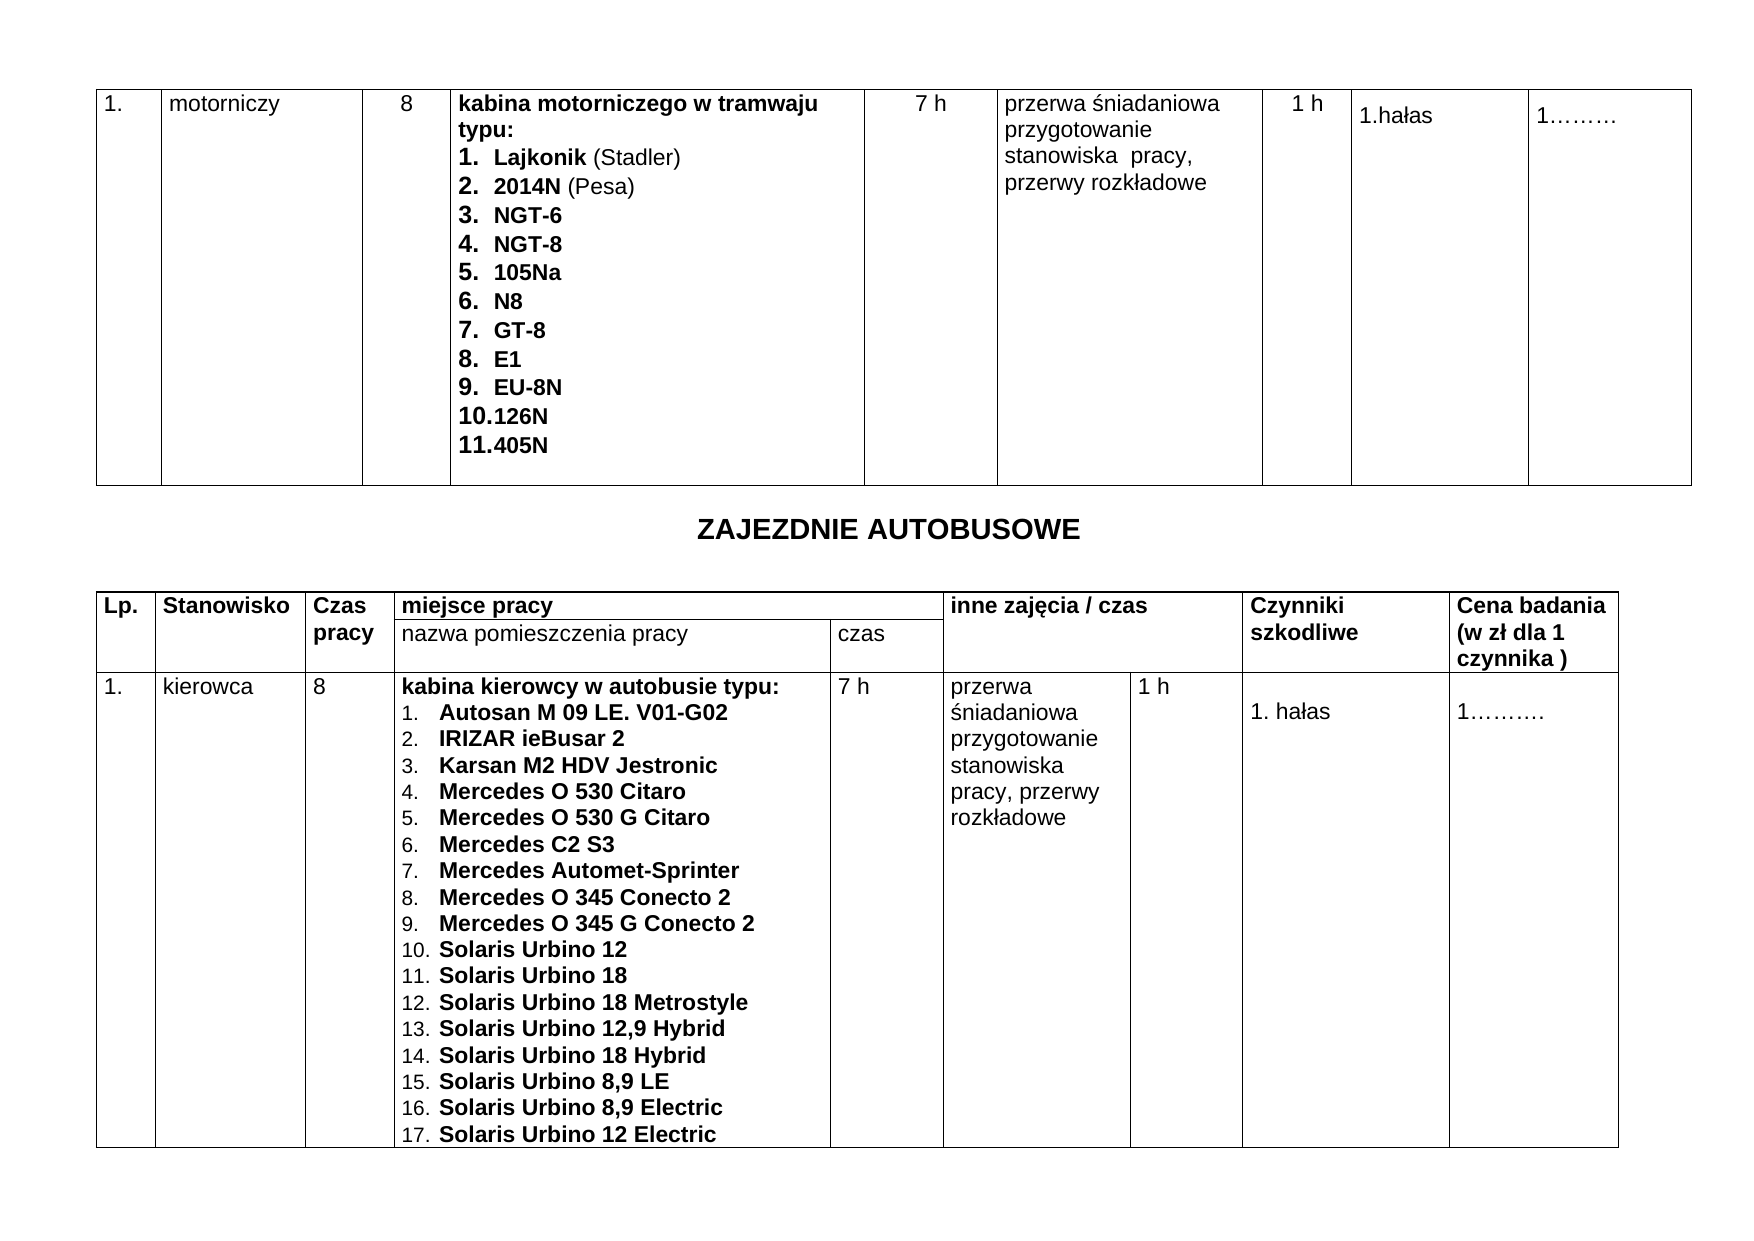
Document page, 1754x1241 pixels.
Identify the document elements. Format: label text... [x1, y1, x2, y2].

table_cell 1. hałas [1243, 673, 1449, 1147]
table_cell kierowca [156, 673, 305, 1147]
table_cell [395, 673, 830, 1147]
table_cell 1 h [1263, 90, 1351, 485]
table_cell przerwa śniadaniowa przygotowanie stanowiska pracy, przerwy rozkładowe [998, 90, 1262, 485]
table_header Stanowisko [156, 593, 305, 672]
table_header Czynniki szkodliwe [1243, 593, 1449, 672]
table_header inne zajęcia / czas [944, 593, 1242, 672]
table_cell nazwa pomieszczenia pracy [395, 620, 830, 672]
table_cell 1.hałas [1352, 90, 1528, 485]
table_cell 7 h [865, 90, 997, 485]
table_cell 1 h [1131, 673, 1242, 1147]
table_cell 1. [97, 90, 161, 485]
table_cell 8 [306, 673, 394, 1147]
table_header miejsce pracy [395, 593, 943, 619]
table_header Lp. [97, 593, 155, 672]
table_cell motorniczy [162, 90, 362, 485]
table_cell 1……… [1529, 90, 1691, 485]
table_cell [944, 673, 1130, 1147]
table_header Czas pracy [306, 593, 394, 672]
table_cell kabina motorniczego w tramwaju typu: Lajkonik (Stadler) 2014N (Pesa) NGT-6 NGT-8 105Na N8 GT-8 E1 EU-8N 126N 405N [451, 90, 864, 485]
table_cell czas [831, 620, 943, 672]
table_cell 8 [363, 90, 450, 485]
text ZAJEZDNIE AUTOBUSOWE [148, 512, 1630, 546]
table_header Cena badania (w zł dla 1 czynnika ) [1450, 593, 1618, 672]
table_cell 7 h [831, 673, 943, 1147]
table_cell [97, 673, 155, 1147]
table_cell 1………. [1450, 673, 1618, 1147]
